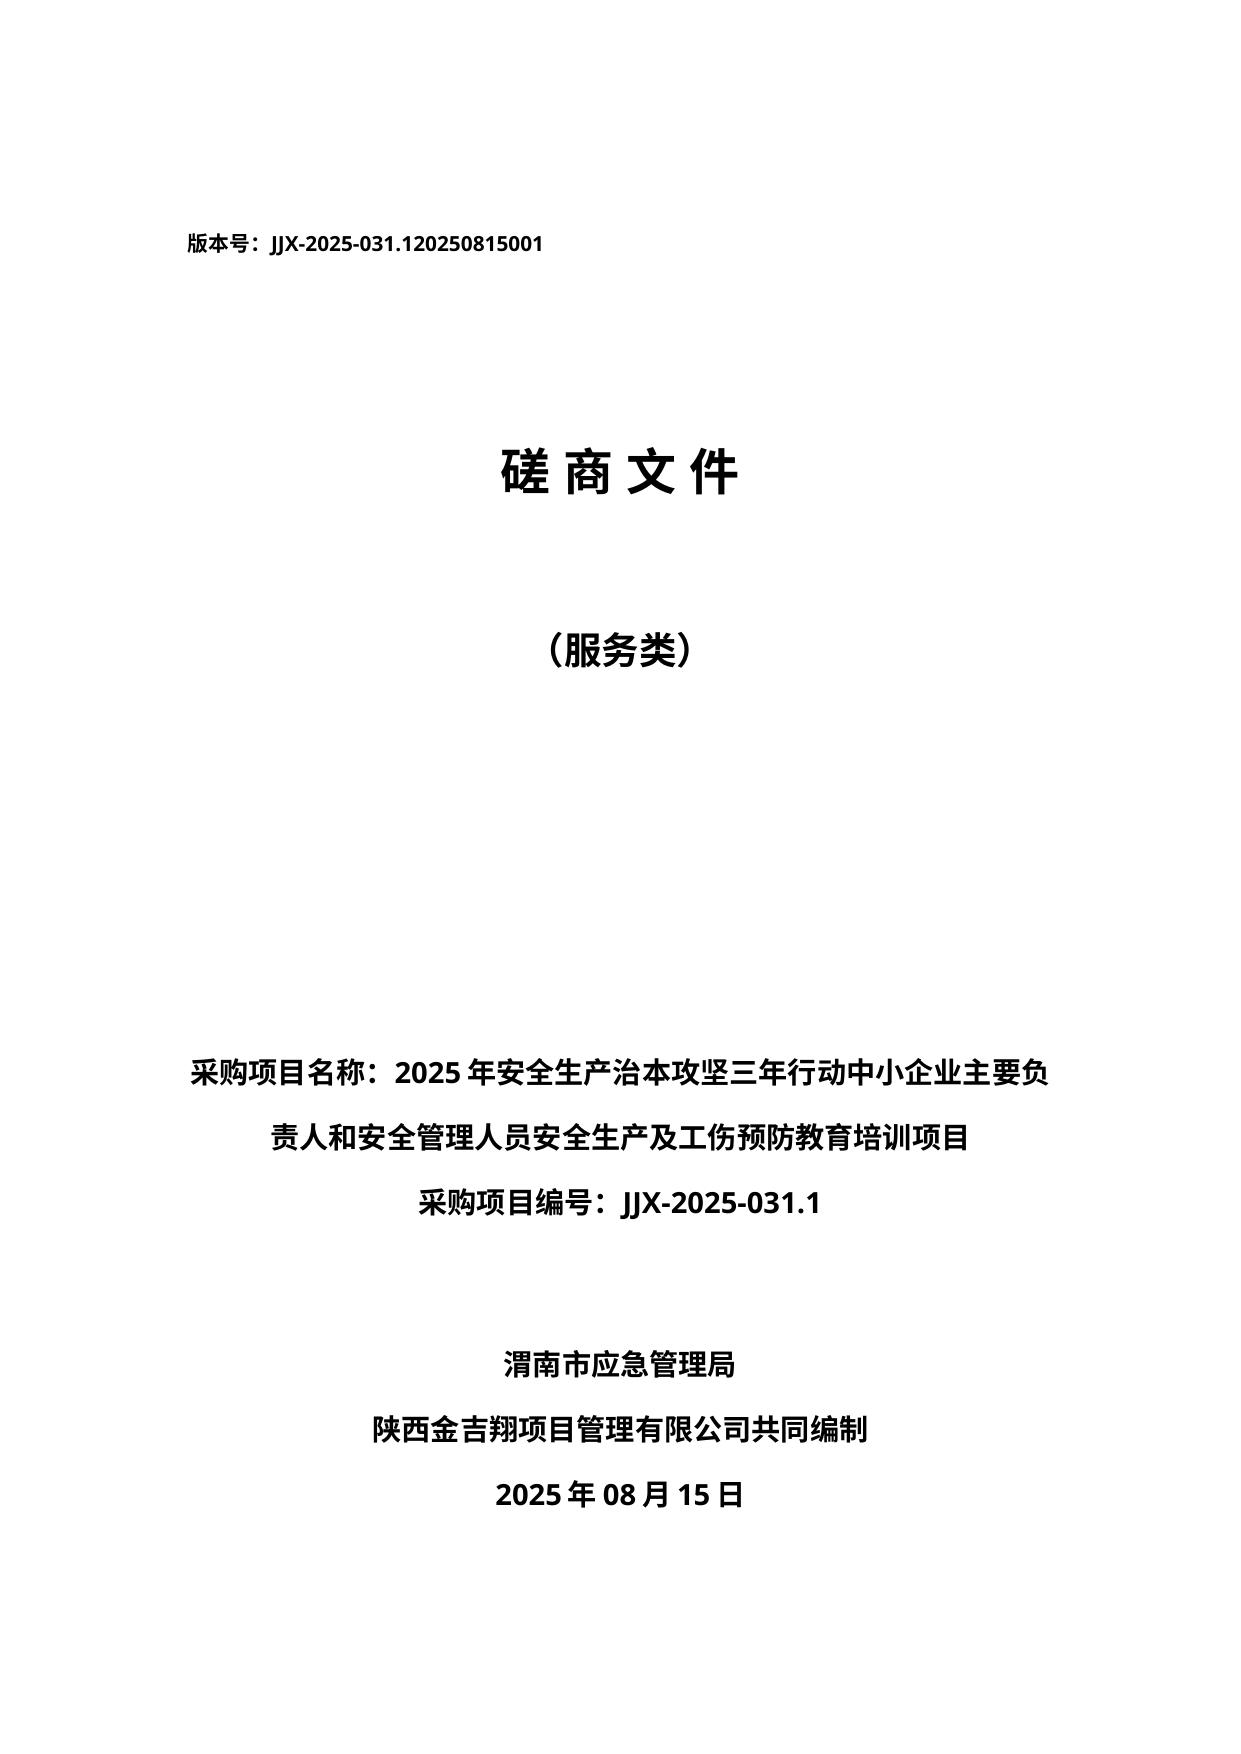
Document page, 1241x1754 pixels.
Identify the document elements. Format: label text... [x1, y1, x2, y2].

text 磋 商 文 件 [187, 422, 1053, 617]
text 采购项目编号：JJX-2025-031.1 [187, 1169, 1053, 1332]
text 陕西金吉翔项目管理有限公司共同编制 [187, 1397, 1053, 1462]
text 版本号：JJX-2025-031.120250815001 [187, 227, 1053, 422]
text 2025年08月15日 [187, 1462, 1053, 1527]
text 渭南市应急管理局 [187, 1332, 1053, 1397]
text （服务类） [187, 617, 1053, 1039]
text 采购项目名称：2025年安全生产治本攻坚三年行动中小企业主要负责人和安全管理人员安全生产及工伤预防教育培训项目 [187, 1039, 1053, 1169]
